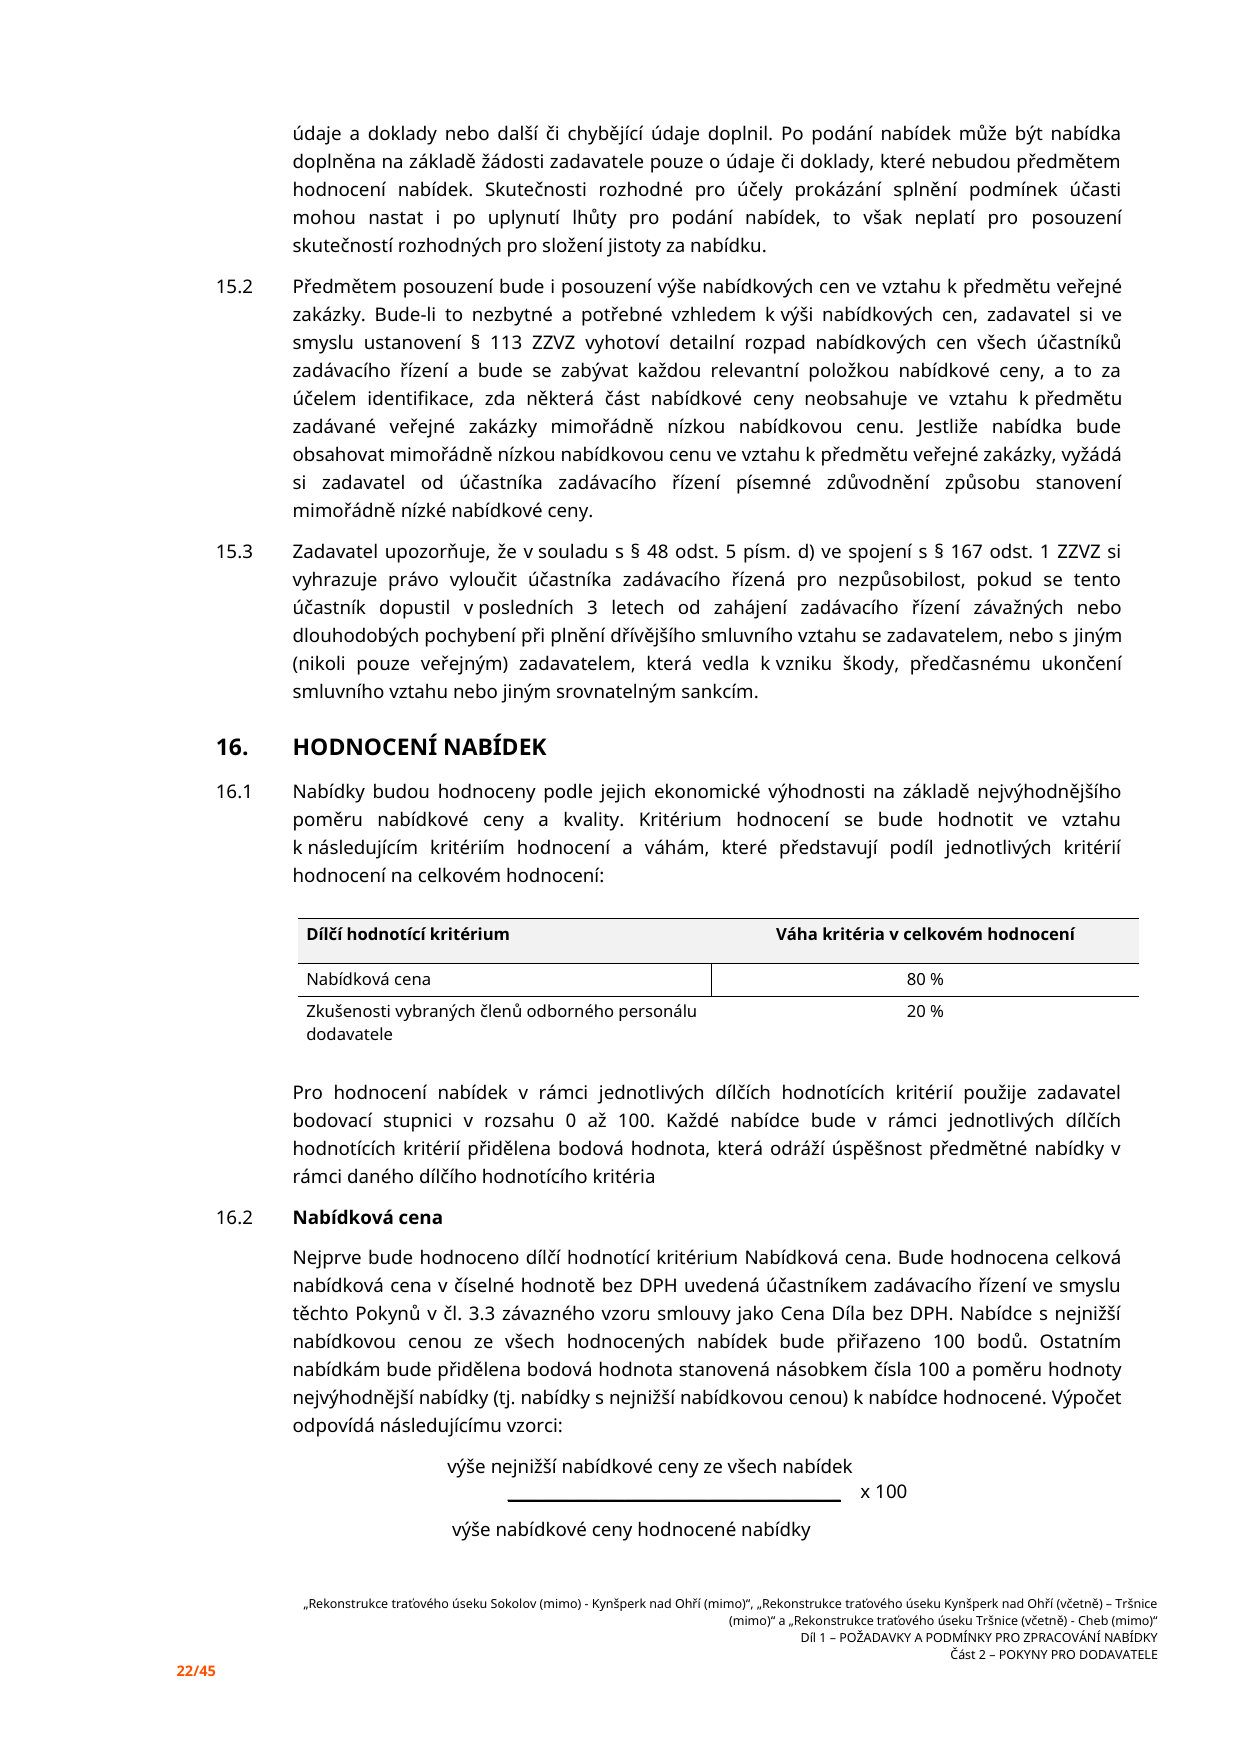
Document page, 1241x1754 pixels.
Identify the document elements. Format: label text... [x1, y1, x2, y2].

table_cell 20 % [711, 997, 1139, 1051]
table_header Váha kritéria v celkovém hodnocení [711, 919, 1139, 963]
list výše nabídkové ceny hodnocené nabídky [366, 1517, 1122, 1542]
text Nabídková cena [216, 1204, 1122, 1229]
table_header Dílčí hodnotící kritérium [298, 919, 711, 963]
table_cell 80 % [712, 964, 1139, 996]
list Pro hodnocení nabídek v rámci jednotlivých dílčích hodnotících kritérií použije zadavatel bodovací stupnici v rozsahu 0 až 100. Každé nabídce bude v rámci jednotlivých dílčích hodnotících kritérií přidělena bodová hodnota, která odráží úspěšnost předmětné nabídky v rámci daného dílčího hodnotícího kritéria [292, 1079, 1122, 1189]
list Nejprve bude hodnoceno dílčí hodnotící kritérium Nabídková cena. Bude hodnocena celková nabídková cena v číselné hodnotě bez DPH uvedená účastníkem zadávacího řízení ve smyslu těchto Pokynů v čl. 3.3 závazného vzoru smlouvy jako Cena Díla bez DPH. Nabídce s nejnižší nabídkovou cenou ze všech hodnocených nabídek bude přiřazeno 100 bodů. Ostatním nabídkám bude přidělena bodová hodnota stanovená násobkem čísla 100 a poměru hodnoty nejvýhodnější nabídky (tj. nabídky s nejnižší nabídkovou cenou) k nabídce hodnocené. Výpočet odpovídá následujícímu vzorci: [292, 1244, 1122, 1438]
table_cell Nabídková cena [298, 964, 711, 996]
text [216, 121, 1122, 258]
list výše nejnižší nabídkové ceny ze všech nabídek [366, 1453, 1122, 1479]
text Zadavatel upozorňuje, že v souladu s § 48 odst. 5 písm. d) ve spojení s § 167 odst. 1 ZZVZ si vyhrazuje právo vyloučit účastníka zadávacího řízená pro nezpůsobilost, pokud se tento účastník dopustil v posledních 3 letech od zahájení zadávacího řízení závažných nebo dlouhodobých pochybení při plnění dřívějšího smluvního vztahu se zadavatelem, nebo s jiným (nikoli pouze veřejným) zadavatelem, která vedla k vzniku škody, předčasnému ukončení smluvního vztahu nebo jiným srovnatelným sankcím. [216, 538, 1122, 703]
text Předmětem posouzení bude i posouzení výše nabídkových cen ve vztahu k předmětu veřejné zakázky. Bude-li to nezbytné a potřebné vzhledem k výši nabídkových cen, zadavatel si ve smyslu ustanovení § 113 ZZVZ vyhotoví detailní rozpad nabídkových cen všech účastníků zadávacího řízení a bude se zabývat každou relevantní položkou nabídkové ceny, a to za účelem identifikace, zda některá část nabídkové ceny neobsahuje ve vztahu k předmětu zadávané veřejné zakázky mimořádně nízkou nabídkovou cenu. Jestliže nabídka bude obsahovat mimořádně nízkou nabídkovou cenu ve vztahu k předmětu veřejné zakázky, vyžádá si zadavatel od účastníka zadávacího řízení písemné zdůvodnění způsobu stanovení mimořádně nízké nabídkové ceny. [216, 273, 1122, 523]
list ________________________________________ x 100 [292, 1479, 1122, 1504]
text Nabídky budou hodnoceny podle jejich ekonomické výhodnosti na základě nejvýhodnějšího poměru nabídkové ceny a kvality. Kritérium hodnocení se bude hodnotit ve vztahu k následujícím kritériím hodnocení a váhám, které představují podíl jednotlivých kritérií hodnocení na celkovém hodnocení: [216, 778, 1122, 887]
text HODNOCENÍ NABÍDEK [216, 731, 1122, 762]
table_cell Zkušenosti vybraných členů odborného personálu dodavatele [298, 997, 711, 1051]
